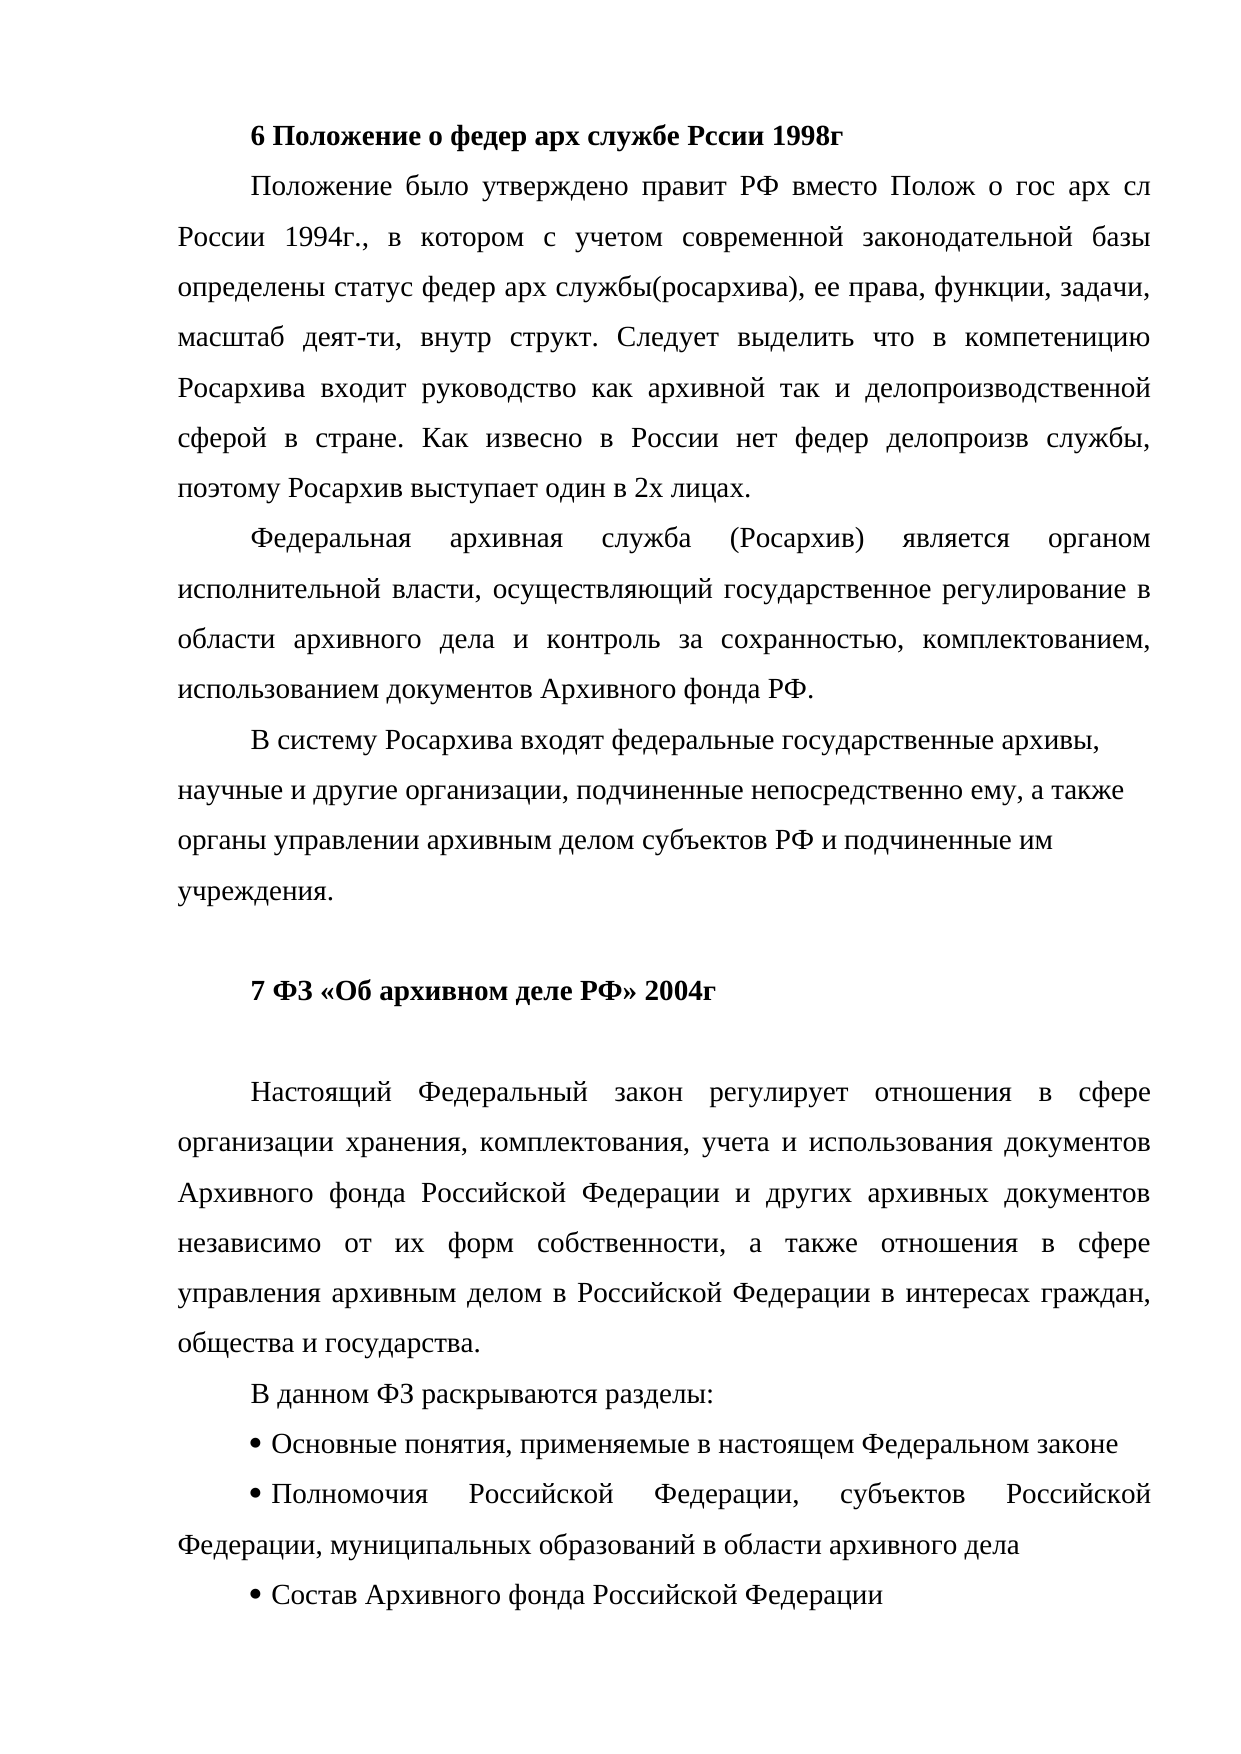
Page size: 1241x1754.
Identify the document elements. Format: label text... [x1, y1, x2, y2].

text 7 ФЗ «Об архивном деле РФ» 2004г [177, 973, 1152, 1007]
list Основные понятия, применяемые в настоящем Федеральном законе [177, 1426, 1152, 1460]
text В систему Росархива входят федеральные государственные архивы, научные и другие организации, подчиненные непосредственно ему, а также органы управлении архивным делом субъектов РФ и подчиненные им учреждения. [177, 722, 1152, 906]
text Федеральная архивная служба (Росархив) является органом исполнительной власти, осуществляющий государственное регулирование в области архивного дела и контроль за сохранностью, комплектованием, использованием документов Архивного фонда РФ. [177, 521, 1152, 705]
text Положение было утверждено правит РФ вместо Полож о гос арх сл России 1994г., в котором с учетом современной законодательной базы определены статус федер арх службы(росархива), ее права, функции, задачи, масштаб деят-ти, внутр структ. Следует выделить что в компетеницию Росархива входит руководство как архивной так и делопроизводственной сферой в стране. Как извесно в России нет федер делопроизв службы, поэтому Росархив выступает один в 2х лицах. [177, 168, 1152, 504]
list Состав Архивного фонда Российской Федерации [177, 1577, 1152, 1611]
text Настоящий Федеральный закон регулирует отношения в сфере организации хранения, комплектования, учета и использования документов Архивного фонда Российской Федерации и других архивных документов независимо от их форм собственности, а также отношения в сфере управления архивным делом в Российской Федерации в интересах граждан, общества и государства. [177, 1074, 1152, 1359]
list Полномочия Российской Федерации, субъектов Российской Федерации, муниципальных образований в области архивного дела [177, 1477, 1152, 1561]
text В данном ФЗ раскрываются разделы: [177, 1376, 1152, 1409]
text 6 Положение о федер арх службе Рссии 1998г [177, 118, 1152, 152]
